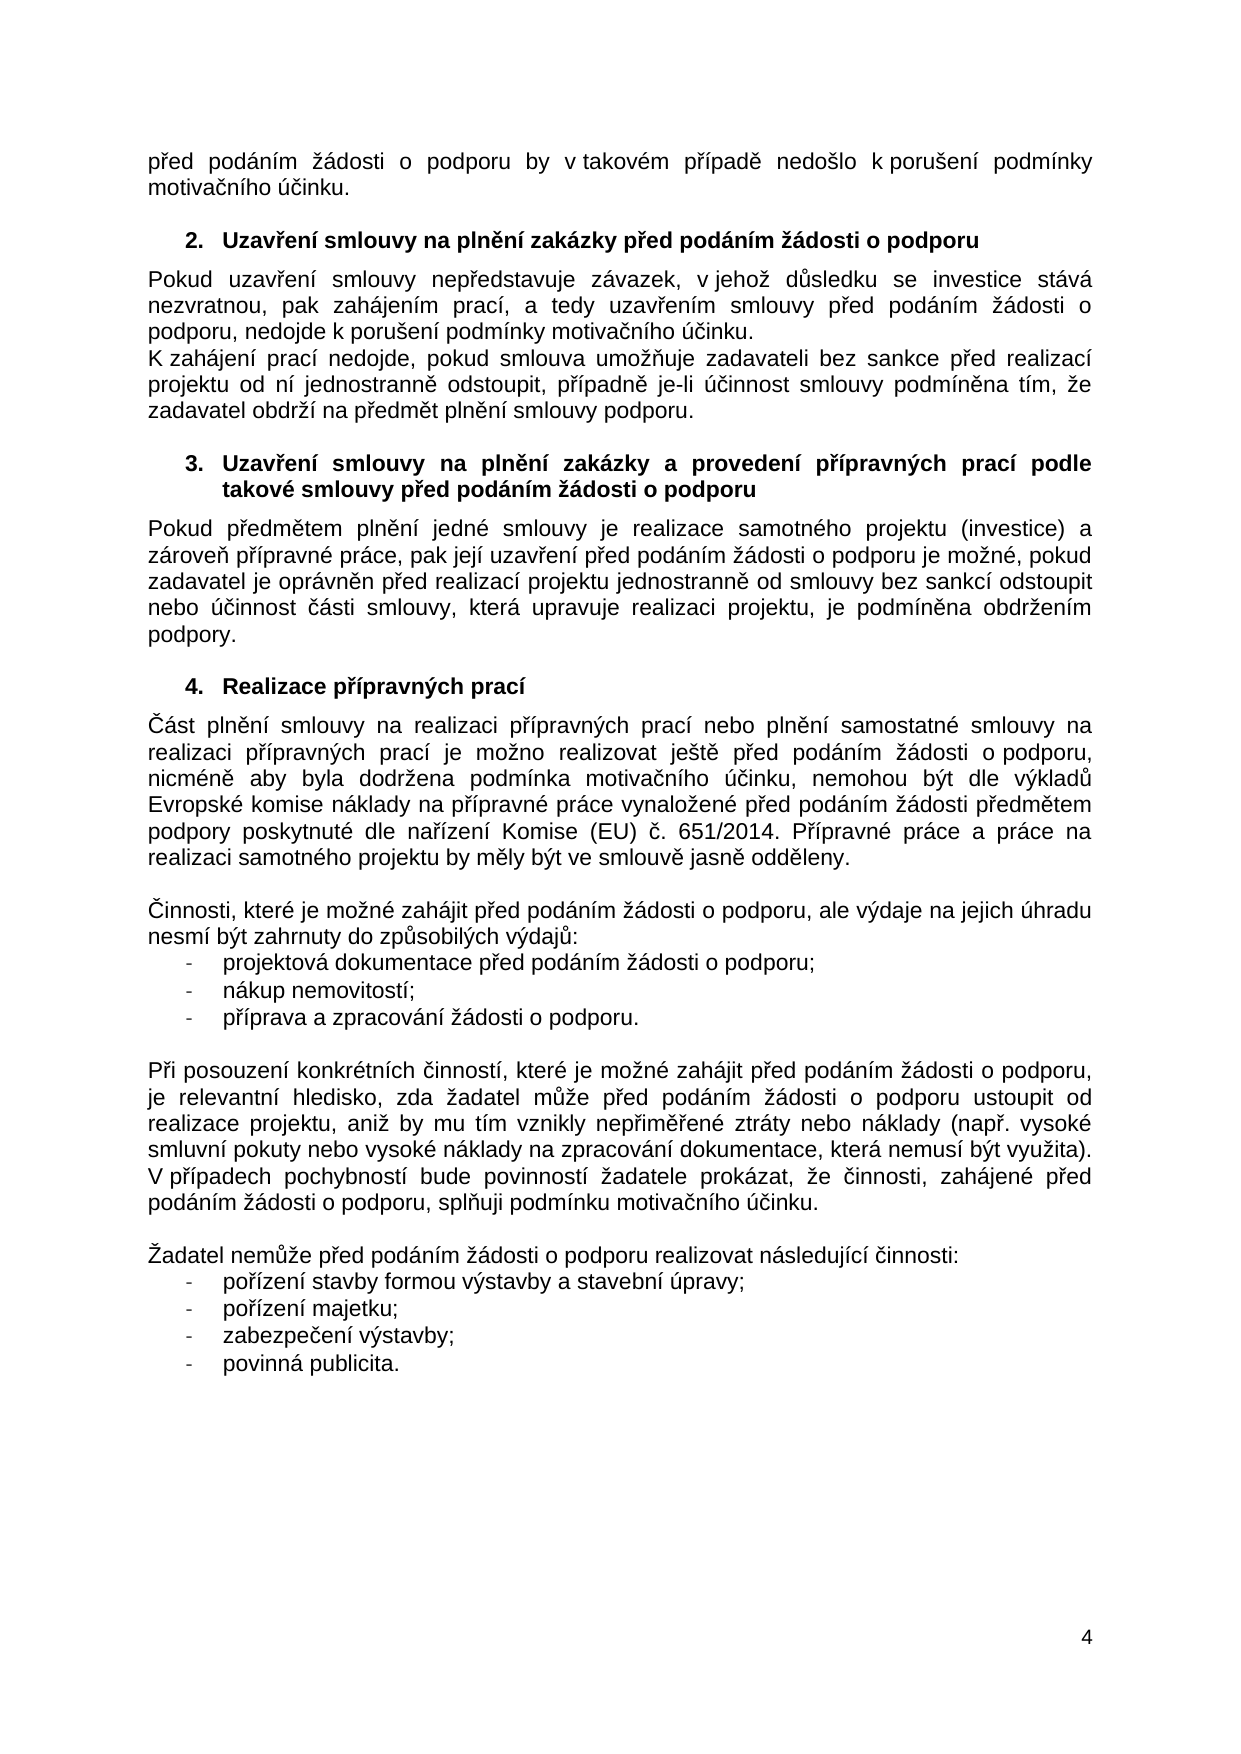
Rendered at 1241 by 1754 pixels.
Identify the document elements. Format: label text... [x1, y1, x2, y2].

list Uzavření smlouvy na plnění zakázky před podáním žádosti o podporu [185, 227, 1093, 253]
text Část plnění smlouvy na realizaci přípravných prací nebo plnění samostatné smlouvy na realizaci přípravných prací je možno realizovat ještě před podáním žádosti o podporu, nicméně aby byla dodržena podmínka motivačního účinku, nemohou být dle výkladů Evropské komise náklady na přípravné práce vynaložené před podáním žádosti předmětem podpory poskytnuté dle nařízení Komise (EU) č. 651/2014. Přípravné práce a práce na realizaci samotného projektu by měly být ve smlouvě jasně odděleny. [148, 712, 1093, 870]
list pořízení stavby formou výstavby a stavební úpravy; [185, 1268, 1093, 1295]
list nákup nemovitostí; [185, 977, 1093, 1004]
list příprava a zpracování žádosti o podporu. [185, 1004, 1093, 1031]
list pořízení majetku; [185, 1295, 1093, 1322]
list Realizace přípravných prací [185, 673, 1093, 700]
text Pokud uzavření smlouvy nepředstavuje závazek, v jehož důsledku se investice stává nezvratnou, pak zahájením prací, a tedy uzavřením smlouvy před podáním žádosti o podporu, nedojde k porušení podmínky motivačního účinku. [148, 266, 1093, 344]
text Činnosti, které je možné zahájit před podáním žádosti o podporu, ale výdaje na jejich úhradu nesmí být zahrnuty do způsobilých výdajů: [148, 897, 1093, 949]
list projektová dokumentace před podáním žádosti o podporu; [185, 949, 1093, 977]
list zabezpečení výstavby; [185, 1322, 1093, 1350]
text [148, 148, 1093, 200]
list Uzavření smlouvy na plnění zakázky a provedení přípravných prací podle takové smlouvy před podáním žádosti o podporu [185, 450, 1093, 503]
text Žadatel nemůže před podáním žádosti o podporu realizovat následující činnosti: [148, 1242, 1093, 1268]
text Při posouzení konkrétních činností, které je možné zahájit před podáním žádosti o podporu, je relevantní hledisko, zda žadatel může před podáním žádosti o podporu ustoupit od realizace projektu, aniž by mu tím vznikly nepřiměřené ztráty nebo náklady (např. vysoké smluvní pokuty nebo vysoké náklady na zpracování dokumentace, která nemusí být využita). V případech pochybností bude povinností žadatele prokázat, že činnosti, zahájené před podáním žádosti o podporu, splňuji podmínku motivačního účinku. [148, 1057, 1093, 1215]
text K zahájení prací nedojde, pokud smlouva umožňuje zadavateli bez sankce před realizací projektu od ní jednostranně odstoupit, případně je-li účinnost smlouvy podmíněna tím, že zadavatel obdrží na předmět plnění smlouvy podporu. [148, 344, 1093, 424]
text Pokud předmětem plnění jedné smlouvy je realizace samotného projektu (investice) a zároveň přípravné práce, pak její uzavření před podáním žádosti o podporu je možné, pokud zadavatel je oprávněn před realizací projektu jednostranně od smlouvy bez sankcí odstoupit nebo účinnost části smlouvy, která upravuje realizaci projektu, je podmíněna obdržením podpory. [148, 515, 1093, 647]
list povinná publicita. [185, 1350, 1093, 1377]
